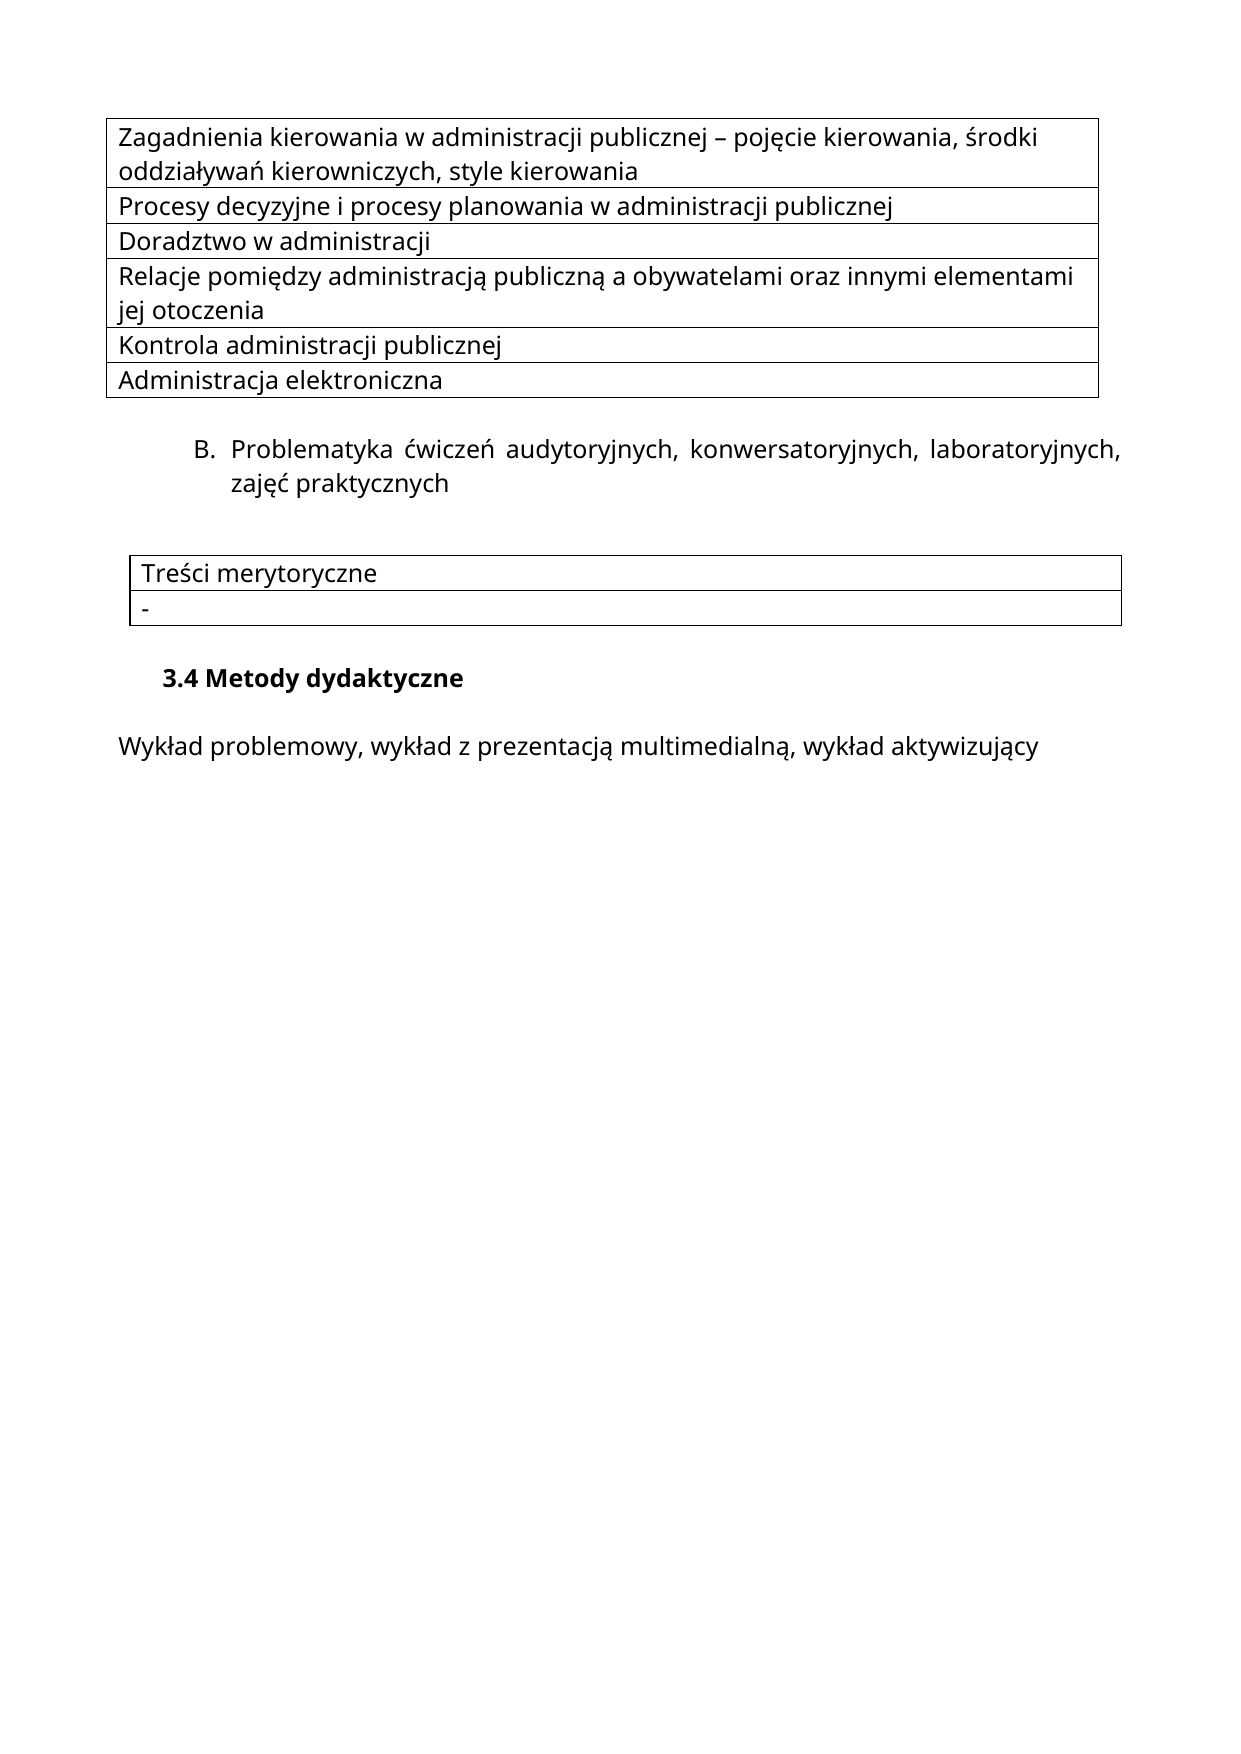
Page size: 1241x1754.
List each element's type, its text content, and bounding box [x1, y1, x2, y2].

text 3.4 Metody dydaktyczne [162, 660, 1122, 694]
table_cell Zagadnienia kierowania w administracji publicznej – pojęcie kierowania, środki oddziaływań kierowniczych, style kierowania [107, 119, 1098, 187]
text Wykład problemowy, wykład z prezentacją multimedialną, wykład aktywizujący [118, 728, 1122, 762]
table_cell Doradztwo w administracji [107, 224, 1098, 257]
table_cell Kontrola administracji publicznej [107, 328, 1098, 362]
table_cell Administracja elektroniczna [107, 363, 1098, 397]
table_cell Procesy decyzyjne i procesy planowania w administracji publicznej [107, 188, 1098, 222]
table_cell - [131, 591, 1121, 625]
table_header Treści merytoryczne [131, 556, 1121, 590]
table_cell Relacje pomiędzy administracją publiczną a obywatelami oraz innymi elementami jej otoczenia [107, 259, 1098, 327]
list Problematyka ćwiczeń audytoryjnych, konwersatoryjnych, laboratoryjnych, zajęć praktycznych [193, 432, 1122, 500]
